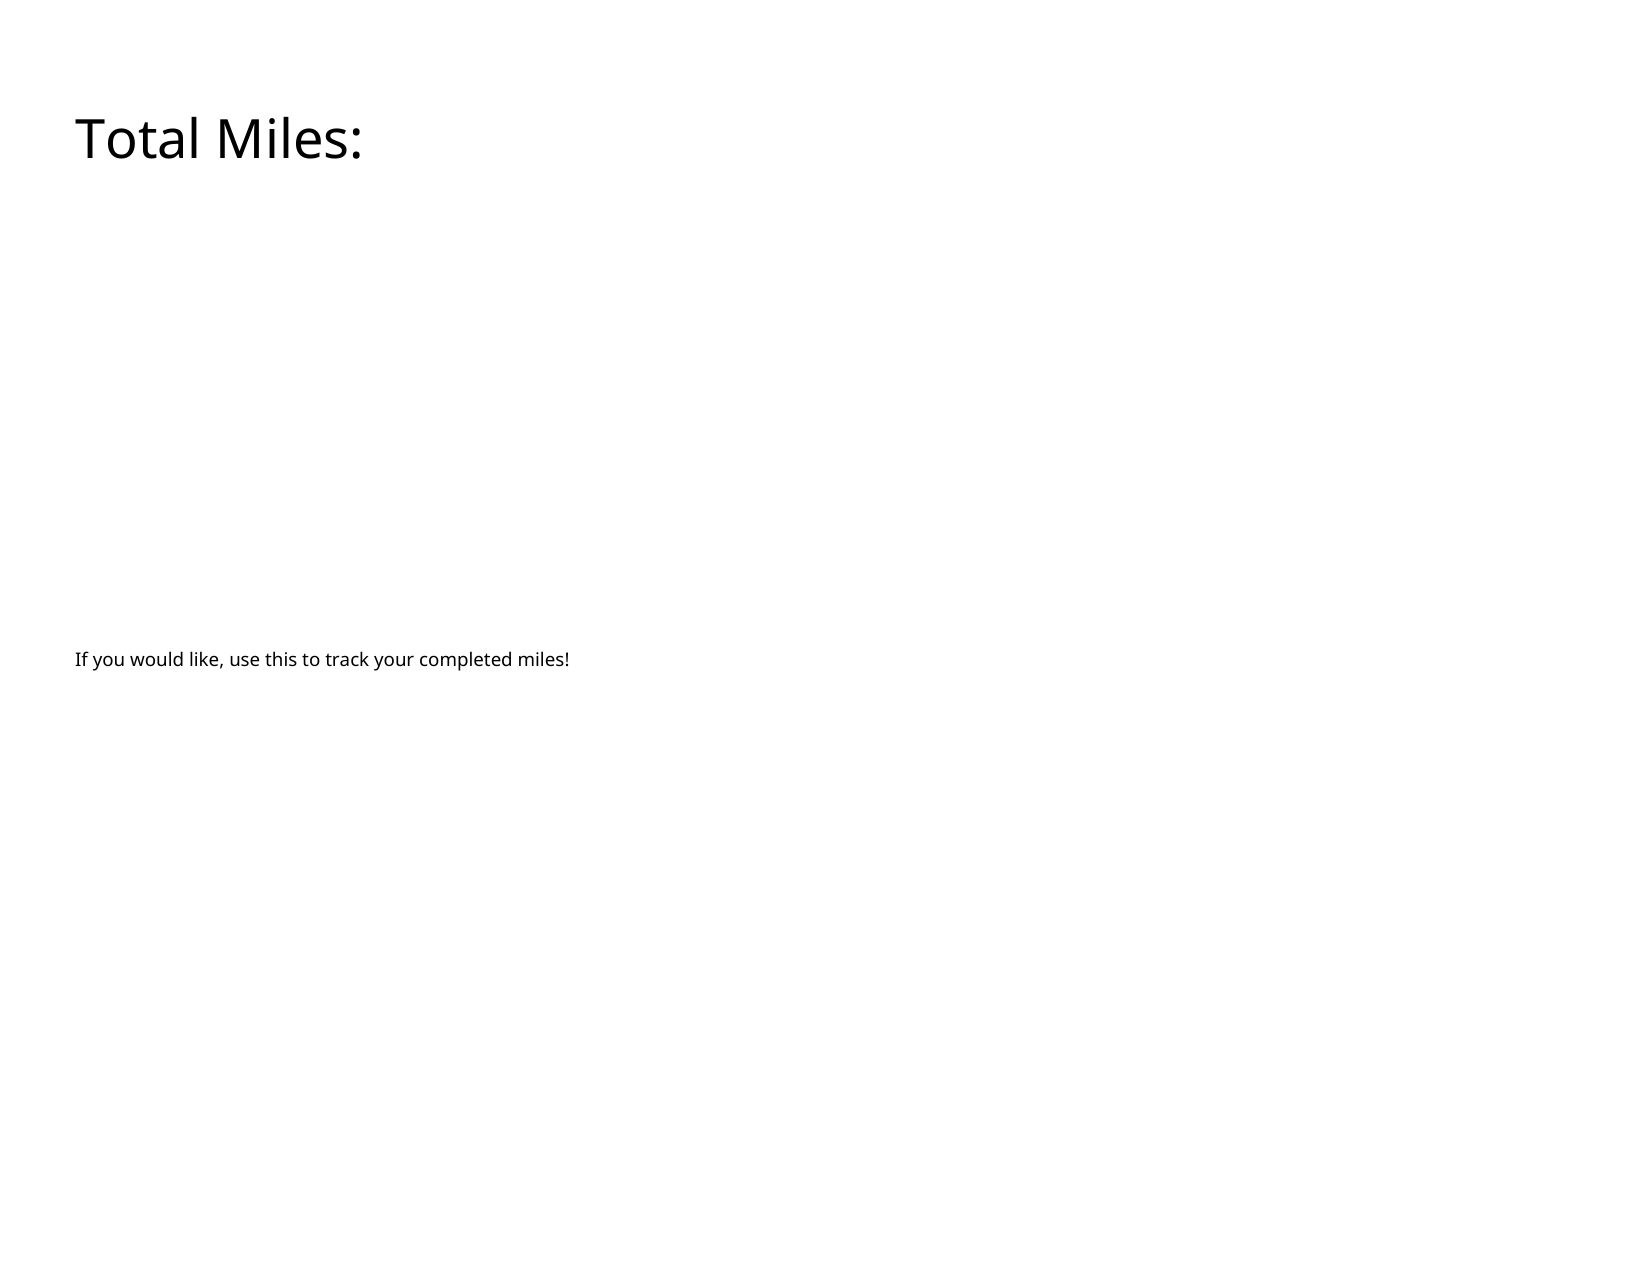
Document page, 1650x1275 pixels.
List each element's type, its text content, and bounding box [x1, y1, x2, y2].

text If you would like, use this to track your completed miles! [75, 646, 1575, 671]
text Total Miles: [75, 75, 1575, 174]
